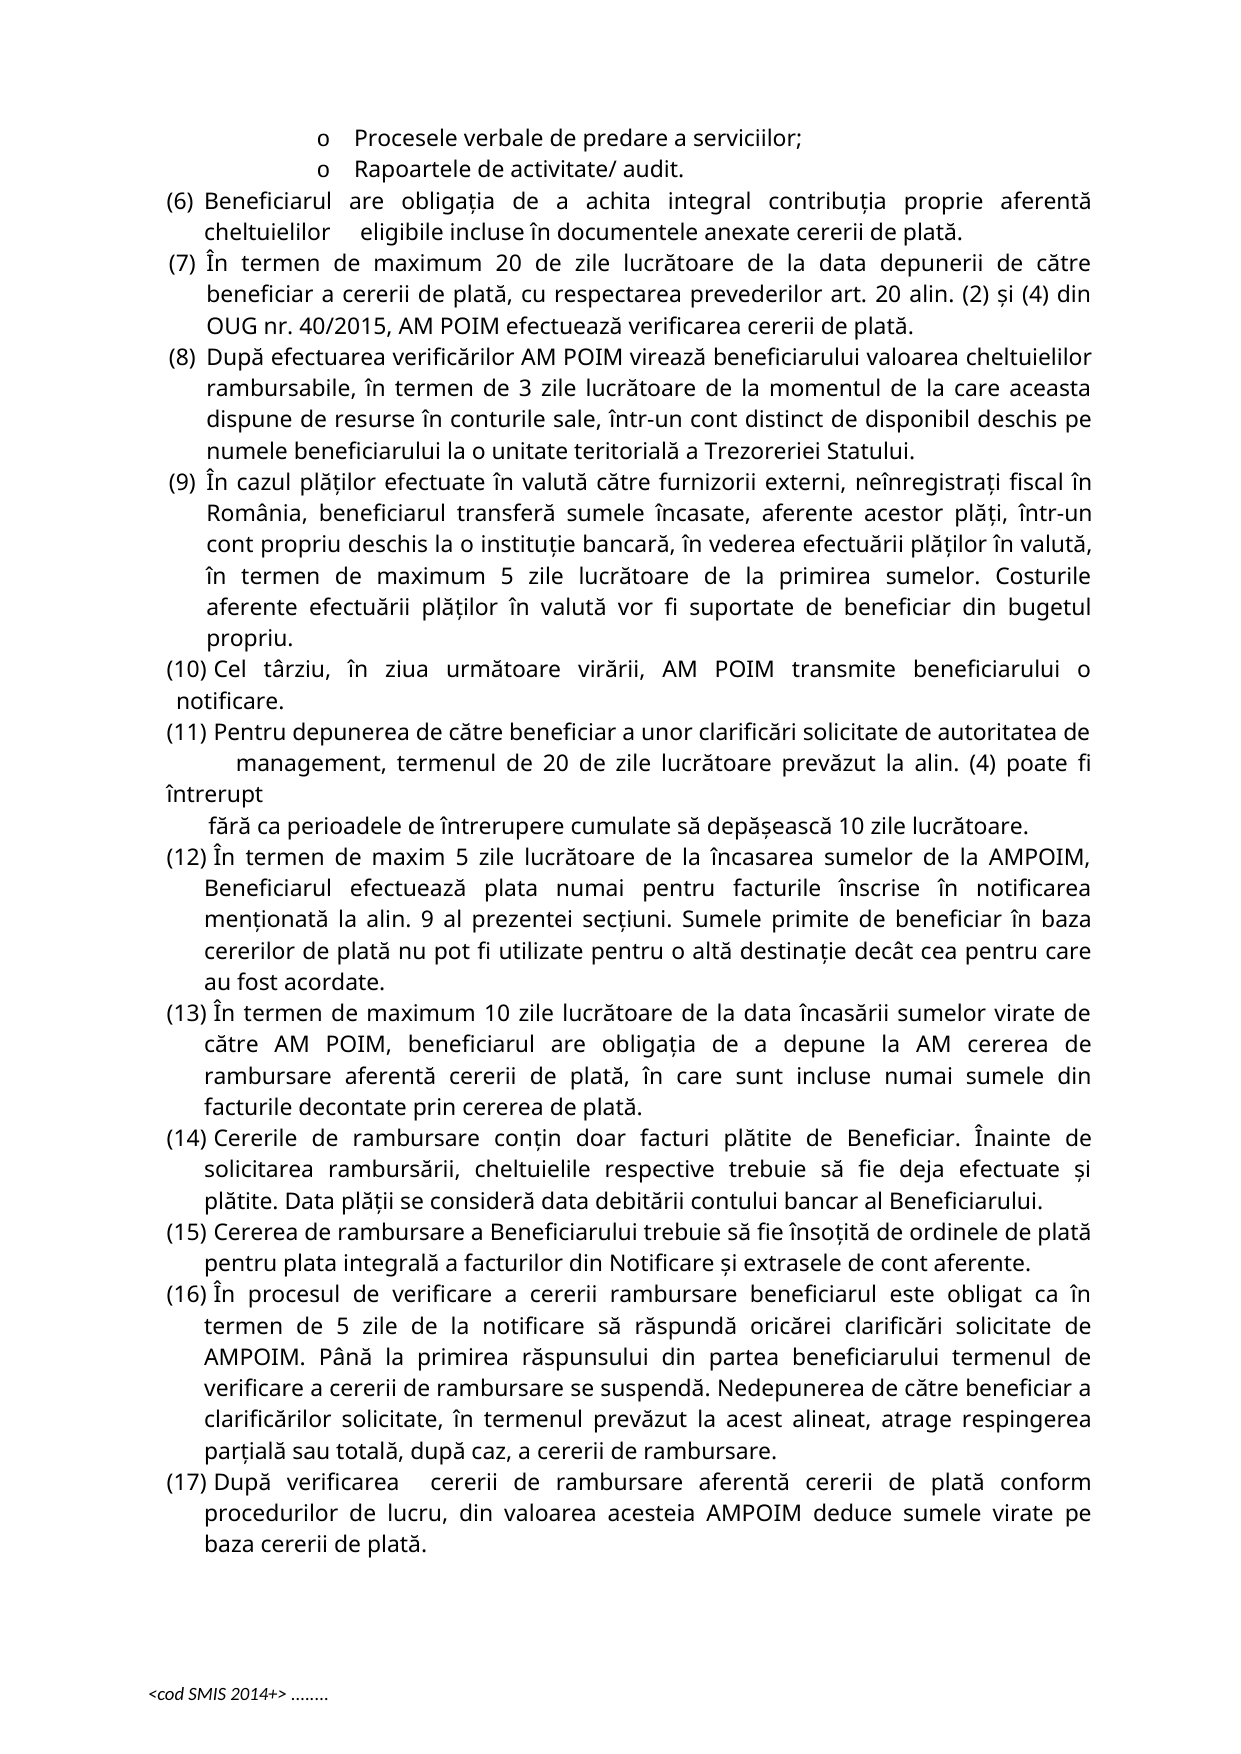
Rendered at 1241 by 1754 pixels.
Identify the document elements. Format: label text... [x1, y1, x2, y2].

text management, termenul de 20 de zile lucrătoare prevăzut la alin. (4) poate fi întrerupt [166, 747, 1092, 809]
list În termen de maximum 20 de zile lucrătoare de la data depunerii de către beneficiar a cererii de plată, cu respectarea prevederilor art. 20 alin. (2) şi (4) din OUG nr. 40/2015, AM POIM efectuează verificarea cererii de plată. [169, 247, 1092, 341]
list După efectuarea verificărilor AM POIM virează beneficiarului valoarea cheltuielilor rambursabile, în termen de 3 zile lucrătoare de la momentul de la care aceasta dispune de resurse în conturile sale, într-un cont distinct de disponibil deschis pe numele beneficiarului la o unitate teritorială a Trezoreriei Statului. [169, 341, 1092, 466]
text fără ca perioadele de întrerupere cumulate să depăşească 10 zile lucrătoare. [166, 809, 1092, 841]
list Rapoartele de activitate/ audit. [316, 153, 1092, 184]
list Cererea de rambursare a Beneficiarului trebuie să fie însoţită de ordinele de plată pentru plata integrală a facturilor din Notificare şi extrasele de cont aferente. [166, 1216, 1092, 1278]
list În procesul de verificare a cererii rambursare beneficiarul este obligat ca în termen de 5 zile de la notificare să răspundă oricărei clarificări solicitate de AMPOIM. Până la primirea răspunsului din partea beneficiarului termenul de verificare a cererii de rambursare se suspendă. Nedepunerea de către beneficiar a clarificărilor solicitate, în termenul prevăzut la acest alineat, atrage respingerea parţială sau totală, după caz, a cererii de rambursare. [166, 1278, 1092, 1466]
list Procesele verbale de predare a serviciilor; [316, 122, 1092, 153]
list În termen de maxim 5 zile lucrătoare de la încasarea sumelor de la AMPOIM, Beneficiarul efectuează plata numai pentru facturile înscrise în notificarea menţionată la alin. 9 al prezentei secţiuni. Sumele primite de beneficiar în baza cererilor de plată nu pot fi utilizate pentru o altă destinaţie decât cea pentru care au fost acordate. [166, 841, 1092, 997]
list Pentru depunerea de către beneficiar a unor clarificări solicitate de autoritatea de [166, 716, 1092, 747]
list În cazul plăţilor efectuate în valută către furnizorii externi, neînregistraţi fiscal în România, beneficiarul transferă sumele încasate, aferente acestor plăţi, într-un cont propriu deschis la o instituţie bancară, în vederea efectuării plăţilor în valută, în termen de maximum 5 zile lucrătoare de la primirea sumelor. Costurile aferente efectuării plăţilor în valută vor fi suportate de beneficiar din bugetul propriu. [169, 466, 1092, 653]
list Cel târziu, în ziua următoare virării, AM POIM transmite beneficiarului o notificare. [166, 653, 1092, 716]
list Beneficiarul are obligaţia de a achita integral contribuţia proprie aferentă cheltuielilor eligibile incluse în documentele anexate cererii de plată. [166, 184, 1092, 247]
list După verificarea cererii de rambursare aferentă cererii de plată conform procedurilor de lucru, din valoarea acesteia AMPOIM deduce sumele virate pe baza cererii de plată. [166, 1466, 1092, 1559]
list Cererile de rambursare conţin doar facturi plătite de Beneficiar. Înainte de solicitarea rambursării, cheltuielile respective trebuie să fie deja efectuate şi plătite. Data plăţii se consideră data debitării contului bancar al Beneficiarului. [166, 1122, 1092, 1216]
list În termen de maximum 10 zile lucrătoare de la data încasării sumelor virate de către AM POIM, beneficiarul are obligaţia de a depune la AM cererea de rambursare aferentă cererii de plată, în care sunt incluse numai sumele din facturile decontate prin cererea de plată. [166, 997, 1092, 1122]
